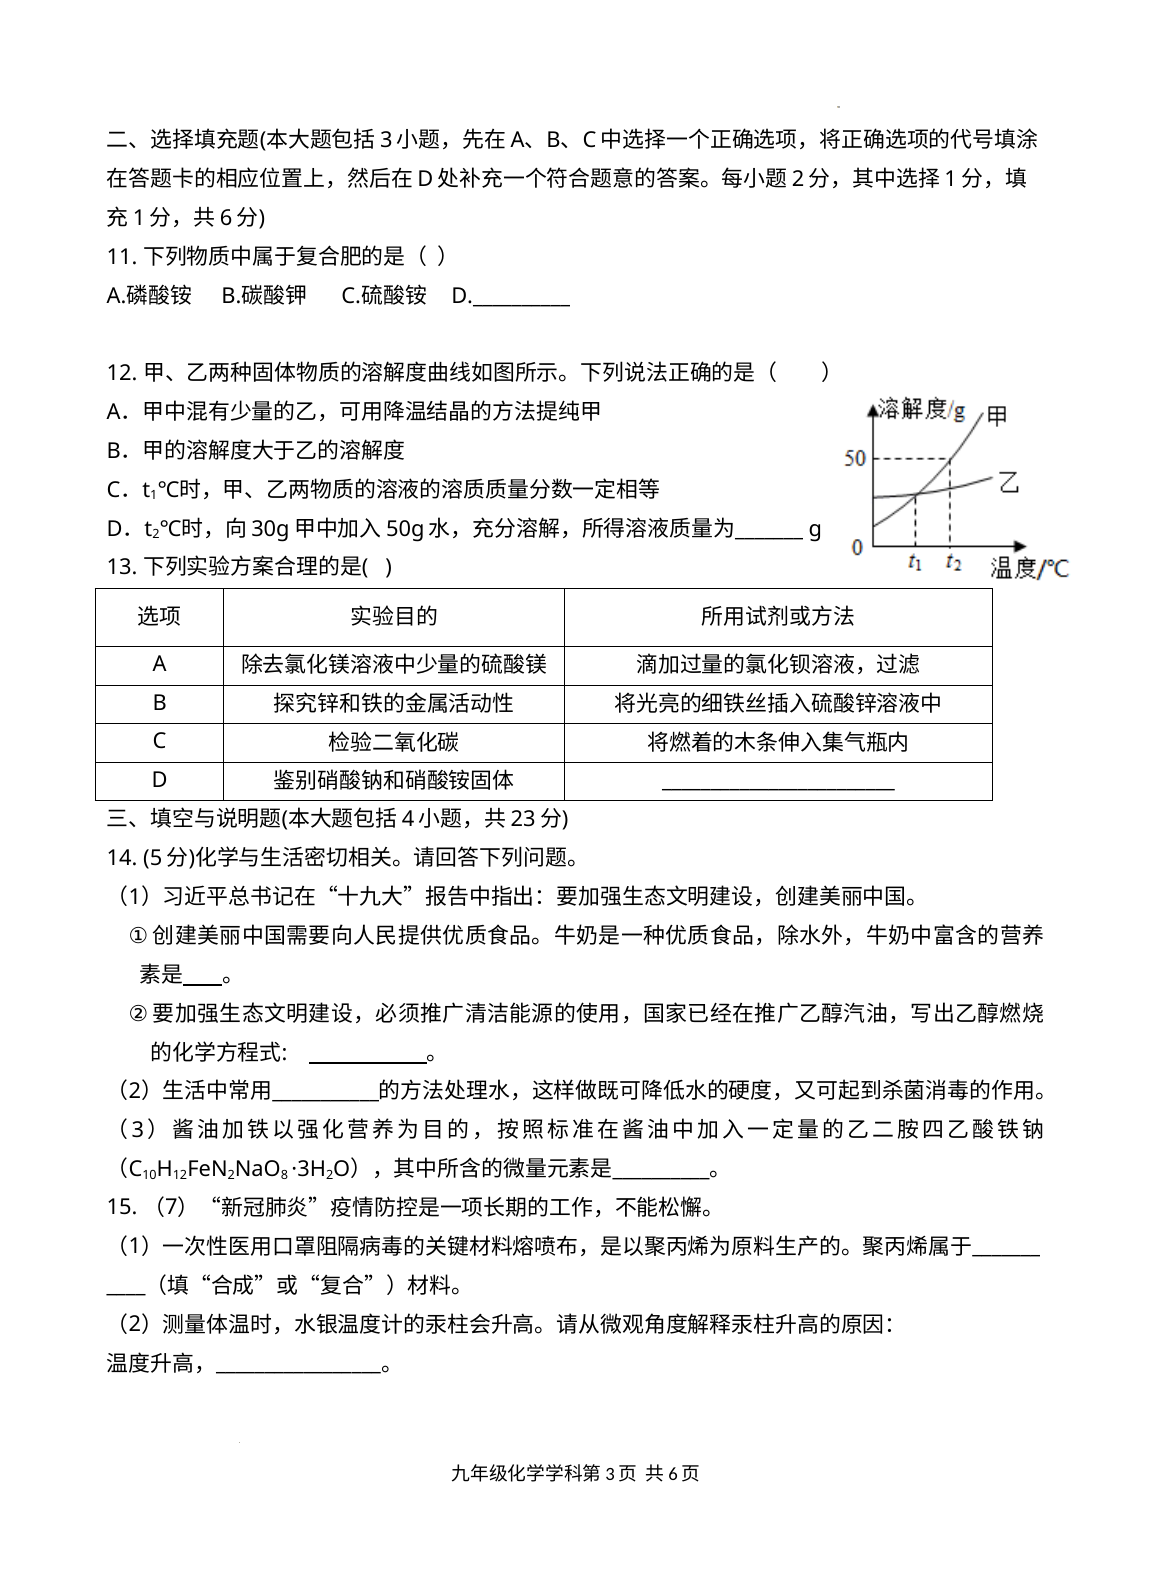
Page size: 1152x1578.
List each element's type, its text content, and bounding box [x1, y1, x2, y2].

text 12. 甲、乙两种固体物质的溶解度曲线如图所示。下列说法正确的是（ ） [106, 355, 1045, 387]
text （3）酱油加铁以强化营养为目的，按照标准在酱油中加入一定量的乙二胺四乙酸铁钠（C10H12FeN2NaO8 ·3H2O），其中所含的微量元素是__________。 [106, 1144, 1045, 1183]
table_header 所用试剂或方法 [565, 589, 992, 646]
text 温度升高，_________________。 [106, 1345, 1045, 1378]
picture [838, 391, 1075, 585]
text （1）习近平总书记在“十九大”报告中指出：要加强生态文明建设，创建美丽中国。 [106, 879, 1045, 911]
text 二、选择填充题(本大题包括3小题，先在A、B、C中选择一个正确选项，将正确选项的代号填涂在答题卡的相应位置上，然后在D处补充一个符合题意的答案。每小题2分，其中选择1分，填充1分，共6分) [106, 122, 1045, 232]
text 三、填空与说明题(本大题包括4小题，共23分) [106, 801, 1045, 834]
table_cell D [96, 763, 223, 800]
text 13. 下列实验方案合理的是( ) [106, 549, 838, 582]
text 14. (5分)化学与生活密切相关。请回答下列问题。 [106, 840, 1045, 872]
table_cell 滴加过量的氯化钡溶液，过滤 [565, 647, 992, 684]
text D．t2℃时，向30g甲中加入50g水，充分溶解，所得溶液质量为_______ g [106, 510, 838, 543]
table_cell 检验二氧化碳 [224, 724, 564, 762]
table_cell B [96, 686, 223, 723]
text A．甲中混有少量的乙，可用降温结晶的方法提纯甲 [106, 394, 838, 426]
table_cell 将光亮的细铁丝插入硫酸锌溶液中 [565, 686, 992, 723]
text （1）一次性医用口罩阻隔病毒的关键材料熔喷布，是以聚丙烯为原料生产的。聚丙烯属于___________（填“合成”或“复合”）材料。 [106, 1229, 1045, 1300]
table_header 实验目的 [224, 589, 564, 646]
text 11. 下列物质中属于复合肥的是（ ） [106, 239, 1045, 271]
text 15. （7）“新冠肺炎”疫情防控是一项长期的工作，不能松懈。 [106, 1190, 1045, 1222]
table_cell A [96, 647, 223, 684]
text （2）测量体温时，水银温度计的汞柱会升高。请从微观角度解释汞柱升高的原因： [106, 1307, 1045, 1339]
table_cell 将燃着的木条伸入集气瓶内 [565, 724, 992, 762]
text B．甲的溶解度大于乙的溶解度 [106, 432, 838, 465]
text A.磷酸铵 B.碳酸钾 C.硫酸铵 D.__________ [106, 277, 1045, 310]
table_header 选项 [96, 589, 223, 646]
table_cell ________________________ [565, 763, 992, 800]
text C．t1℃时，甲、乙两物质的溶液的溶质质量分数一定相等 [106, 471, 838, 504]
table_cell 鉴别硝酸钠和硝酸铵固体 [224, 763, 564, 800]
table_cell 除去氯化镁溶液中少量的硫酸镁 [224, 647, 564, 684]
table_cell C [96, 724, 223, 762]
table_cell 探究锌和铁的金属活动性 [224, 686, 564, 723]
text ②要加强生态文明建设，必须推广清洁能源的使用，国家已经在推广乙醇汽油，写出乙醇燃烧的化学方程式: 。 [128, 995, 1045, 1067]
text ①创建美丽中国需要向人民提供优质食品。牛奶是一种优质食品，除水外，牛奶中富含的营养素是 。 [128, 918, 1045, 989]
text （2）生活中常用___________的方法处理水，这样做既可降低水的硬度，又可起到杀菌消毒的作用。 [106, 1073, 1045, 1106]
